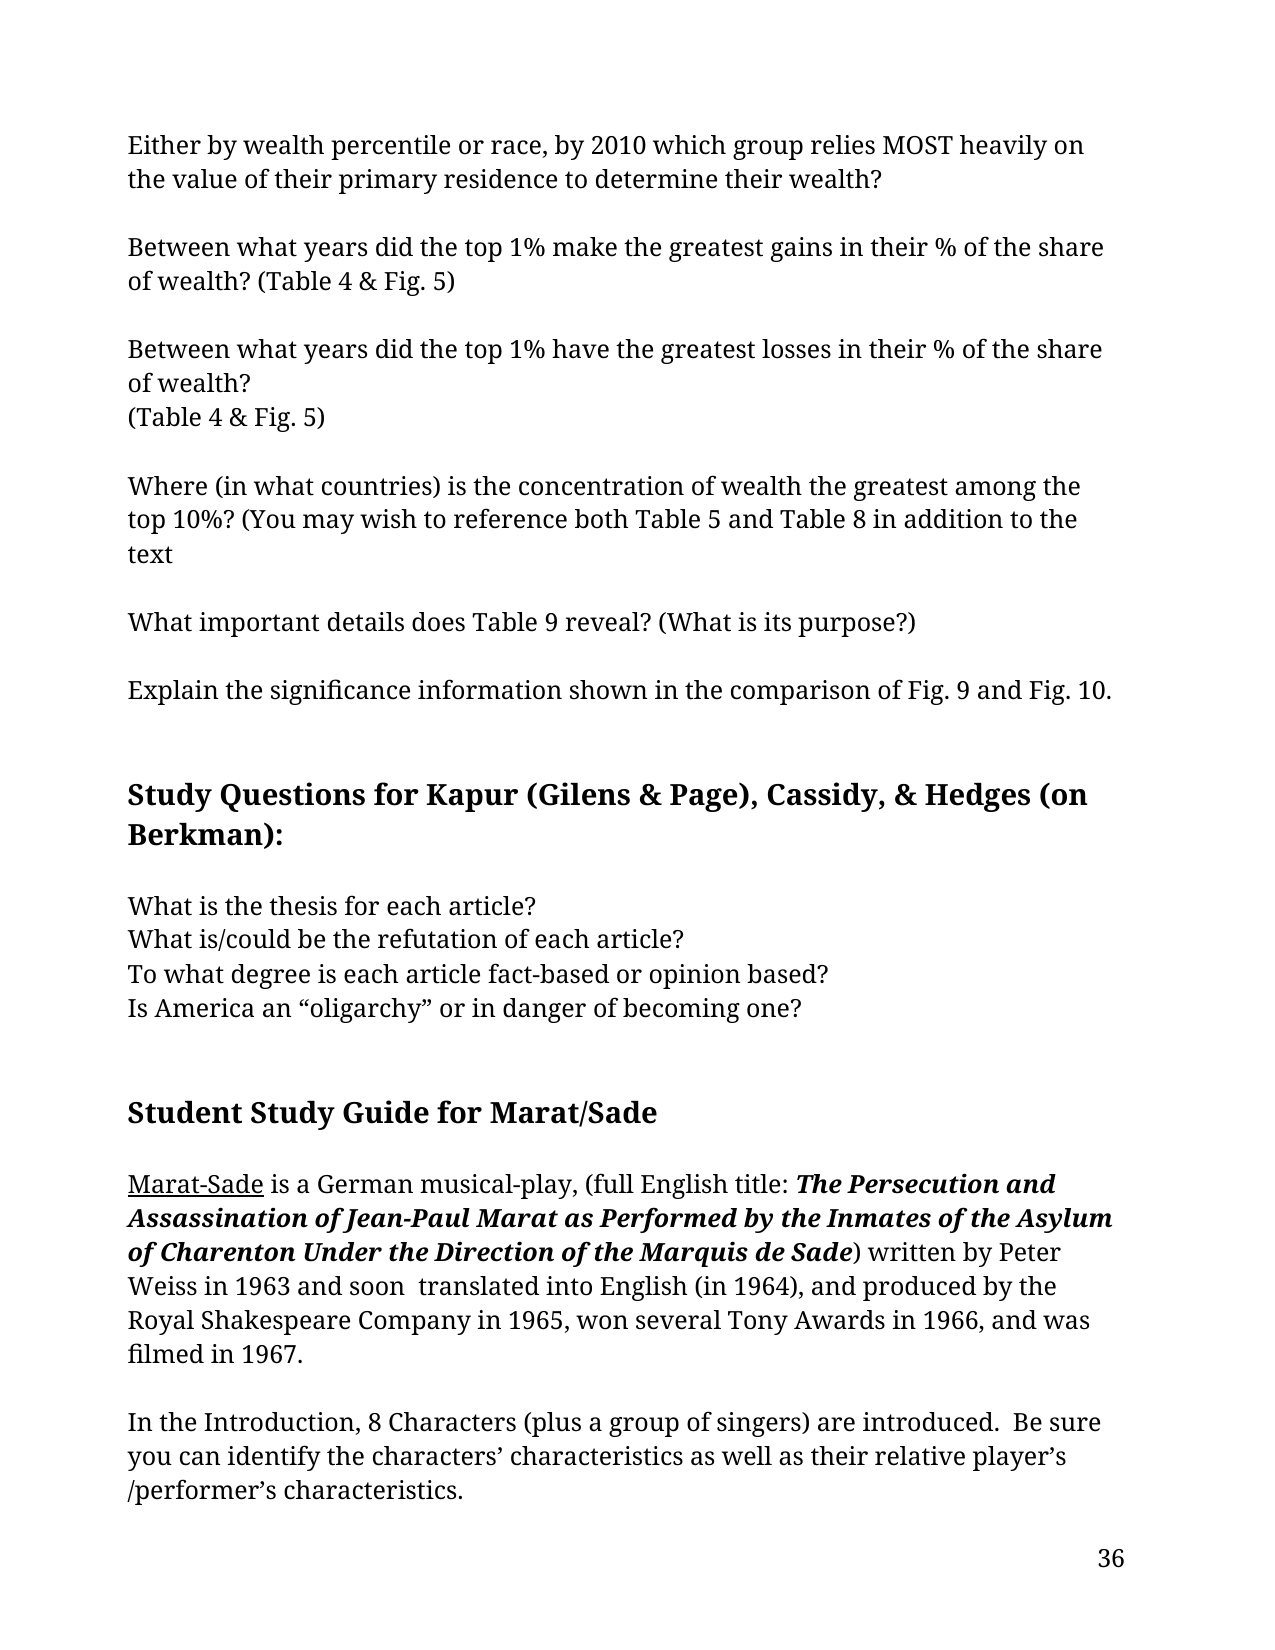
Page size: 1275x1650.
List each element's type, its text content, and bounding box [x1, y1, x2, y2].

text Between what years did the top 1% have the greatest losses in their % of the share of wealth? [127, 332, 1125, 400]
text Marat-Sade is a German musical-play, (full English title: The Persecution and Assassination of Jean-Paul Marat as Performed by the Inmates of the Asylum of Charenton Under the Direction of the Marquis de Sade) written by Peter Weiss in 1963 and soon translated into English (in 1964), and produced by the Royal Shakespeare Company in 1965, won several Tony Awards in 1966, and was filmed in 1967. [127, 1166, 1125, 1371]
text Is America an “oligarchy” or in danger of becoming one? [127, 990, 1125, 1024]
text Study Questions for Kapur (Gilens & Page), Cassidy, & Hedges (on Berkman): What is the thesis for each article? [127, 775, 1125, 922]
text Student Study Guide for Marat/Sade [127, 1092, 1125, 1132]
text Either by wealth percentile or race, by 2010 which group relies MOST heavily on the value of their primary residence to determine their wealth? [127, 127, 1125, 196]
text To what degree is each article fact-based or opinion based? [127, 956, 1125, 990]
text Where (in what countries) is the concentration of wealth the greatest among the top 10%? (You may wish to reference both Table 5 and Table 8 in addition to the text [127, 468, 1125, 570]
text Between what years did the top 1% make the greatest gains in their % of the share of wealth? (Table 4 & Fig. 5) [127, 230, 1125, 298]
text In the Introduction, 8 Characters (plus a group of singers) are introduced. Be sure you can identify the characters’ characteristics as well as their relative player’s /performer’s characteristics. [127, 1405, 1125, 1507]
text What is/could be the refutation of each article? [127, 922, 1125, 956]
text What important details does Table 9 reveal? (What is its purpose?) [127, 604, 1125, 638]
text Explain the significance information shown in the comparison of Fig. 9 and Fig. 10. [127, 672, 1125, 707]
text (Table 4 & Fig. 5) [127, 400, 1125, 434]
